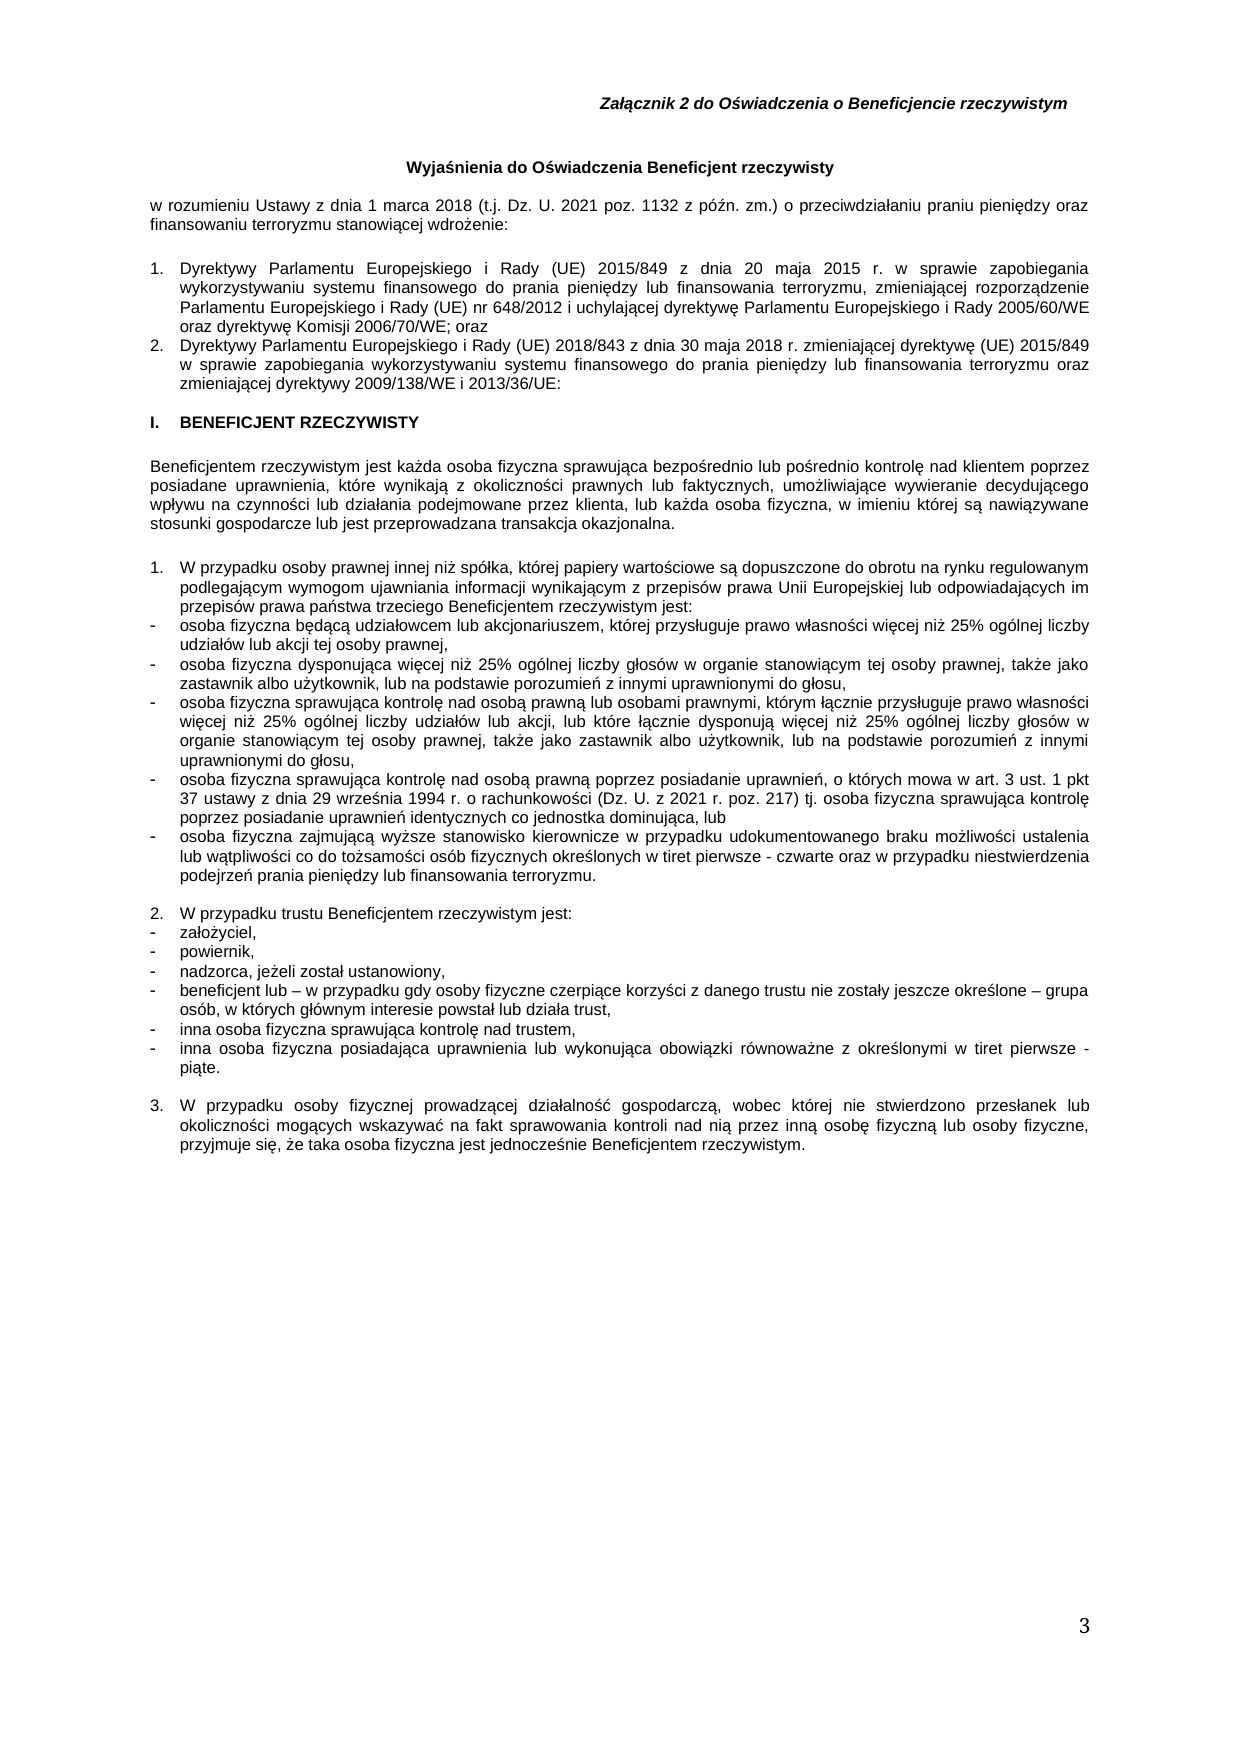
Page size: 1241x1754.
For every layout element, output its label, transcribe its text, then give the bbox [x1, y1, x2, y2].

text Załącznik 2 do Oświadczenia o Beneficjencie rzeczywistym [525, 94, 1090, 113]
list inna osoba fizyczna posiadająca uprawnienia lub wykonująca obowiązki równoważne z określonymi w tiret pierwsze - piąte. [150, 1038, 1090, 1077]
list beneficjent lub – w przypadku gdy osoby fizyczne czerpiące korzyści z danego trustu nie zostały jeszcze określone – grupa osób, w których głównym interesie powstał lub działa trust, [150, 981, 1090, 1019]
list osoba fizyczna będącą udziałowcem lub akcjonariuszem, której przysługuje prawo własności więcej niż 25% ogólnej liczby udziałów lub akcji tej osoby prawnej, [150, 616, 1090, 654]
text Wyjaśnienia do Oświadczenia Beneficjent rzeczywisty [150, 157, 1090, 177]
list osoba fizyczna sprawująca kontrolę nad osobą prawną lub osobami prawnymi, którym łącznie przysługuje prawo własności więcej niż 25% ogólnej liczby udziałów lub akcji, lub które łącznie dysponują więcej niż 25% ogólnej liczby głosów w organie stanowiącym tej osoby prawnej, także jako zastawnik albo użytkownik, lub na podstawie porozumień z innymi uprawnionymi do głosu, [150, 693, 1090, 769]
list nadzorca, jeżeli został ustanowiony, [150, 962, 1090, 981]
list inna osoba fizyczna sprawująca kontrolę nad trustem, [150, 1019, 1090, 1038]
text Beneficjentem rzeczywistym jest każda osoba fizyczna sprawująca bezpośrednio lub pośrednio kontrolę nad klientem poprzez posiadane uprawnienia, które wynikają z okoliczności prawnych lub faktycznych, umożliwiające wywieranie decydującego wpływu na czynności lub działania podejmowane przez klienta, lub każda osoba fizyczna, w imieniu której są nawiązywane stosunki gospodarcze lub jest przeprowadzana transakcja okazjonalna. [150, 457, 1090, 533]
text w rozumieniu Ustawy z dnia 1 marca 2018 (t.j. Dz. U. 2021 poz. 1132 z późn. zm.) o przeciwdziałaniu praniu pieniędzy oraz finansowaniu terroryzmu stanowiącej wdrożenie: [150, 196, 1090, 234]
list osoba fizyczna dysponująca więcej niż 25% ogólnej liczby głosów w organie stanowiącym tej osoby prawnej, także jako zastawnik albo użytkownik, lub na podstawie porozumień z innymi uprawnionymi do głosu, [150, 654, 1090, 693]
list Dyrektywy Parlamentu Europejskiego i Rady (UE) 2018/843 z dnia 30 maja 2018 r. zmieniającej dyrektywę (UE) 2015/849 w sprawie zapobiegania wykorzystywaniu systemu finansowego do prania pieniędzy lub finansowania terroryzmu oraz zmieniającej dyrektywy 2009/138/WE i 2013/36/UE: [150, 336, 1090, 393]
list osoba fizyczna zajmującą wyższe stanowisko kierownicze w przypadku udokumentowanego braku możliwości ustalenia lub wątpliwości co do tożsamości osób fizycznych określonych w tiret pierwsze - czwarte oraz w przypadku niestwierdzenia podejrzeń prania pieniędzy lub finansowania terroryzmu. [150, 827, 1090, 885]
list W przypadku trustu Beneficjentem rzeczywistym jest: [150, 904, 1090, 923]
list W przypadku osoby prawnej innej niż spółka, której papiery wartościowe są dopuszczone do obrotu na rynku regulowanym podlegającym wymogom ujawniania informacji wynikającym z przepisów prawa Unii Europejskiej lub odpowiadających im przepisów prawa państwa trzeciego Beneficjentem rzeczywistym jest: [150, 558, 1090, 616]
list BENEFICJENT RZECZYWISTY [150, 412, 1090, 432]
list W przypadku osoby fizycznej prowadzącej działalność gospodarczą, wobec której nie stwierdzono przesłanek lub okoliczności mogących wskazywać na fakt sprawowania kontroli nad nią przez inną osobę fizyczną lub osoby fizyczne, przyjmuje się, że taka osoba fizyczna jest jednocześnie Beneficjentem rzeczywistym. [150, 1096, 1090, 1154]
list osoba fizyczna sprawująca kontrolę nad osobą prawną poprzez posiadanie uprawnień, o których mowa w art. 3 ust. 1 pkt 37 ustawy z dnia 29 września 1994 r. o rachunkowości (Dz. U. z 2021 r. poz. 217) tj. osoba fizyczna sprawująca kontrolę poprzez posiadanie uprawnień identycznych co jednostka dominująca, lub [150, 769, 1090, 827]
list powiernik, [150, 942, 1090, 962]
list Dyrektywy Parlamentu Europejskiego i Rady (UE) 2015/849 z dnia 20 maja 2015 r. w sprawie zapobiegania wykorzystywaniu systemu finansowego do prania pieniędzy lub finansowania terroryzmu, zmieniającej rozporządzenie Parlamentu Europejskiego i Rady (UE) nr 648/2012 i uchylającej dyrektywę Parlamentu Europejskiego i Rady 2005/60/WE oraz dyrektywę Komisji 2006/70/WE; oraz [150, 259, 1090, 336]
list założyciel, [150, 923, 1090, 942]
